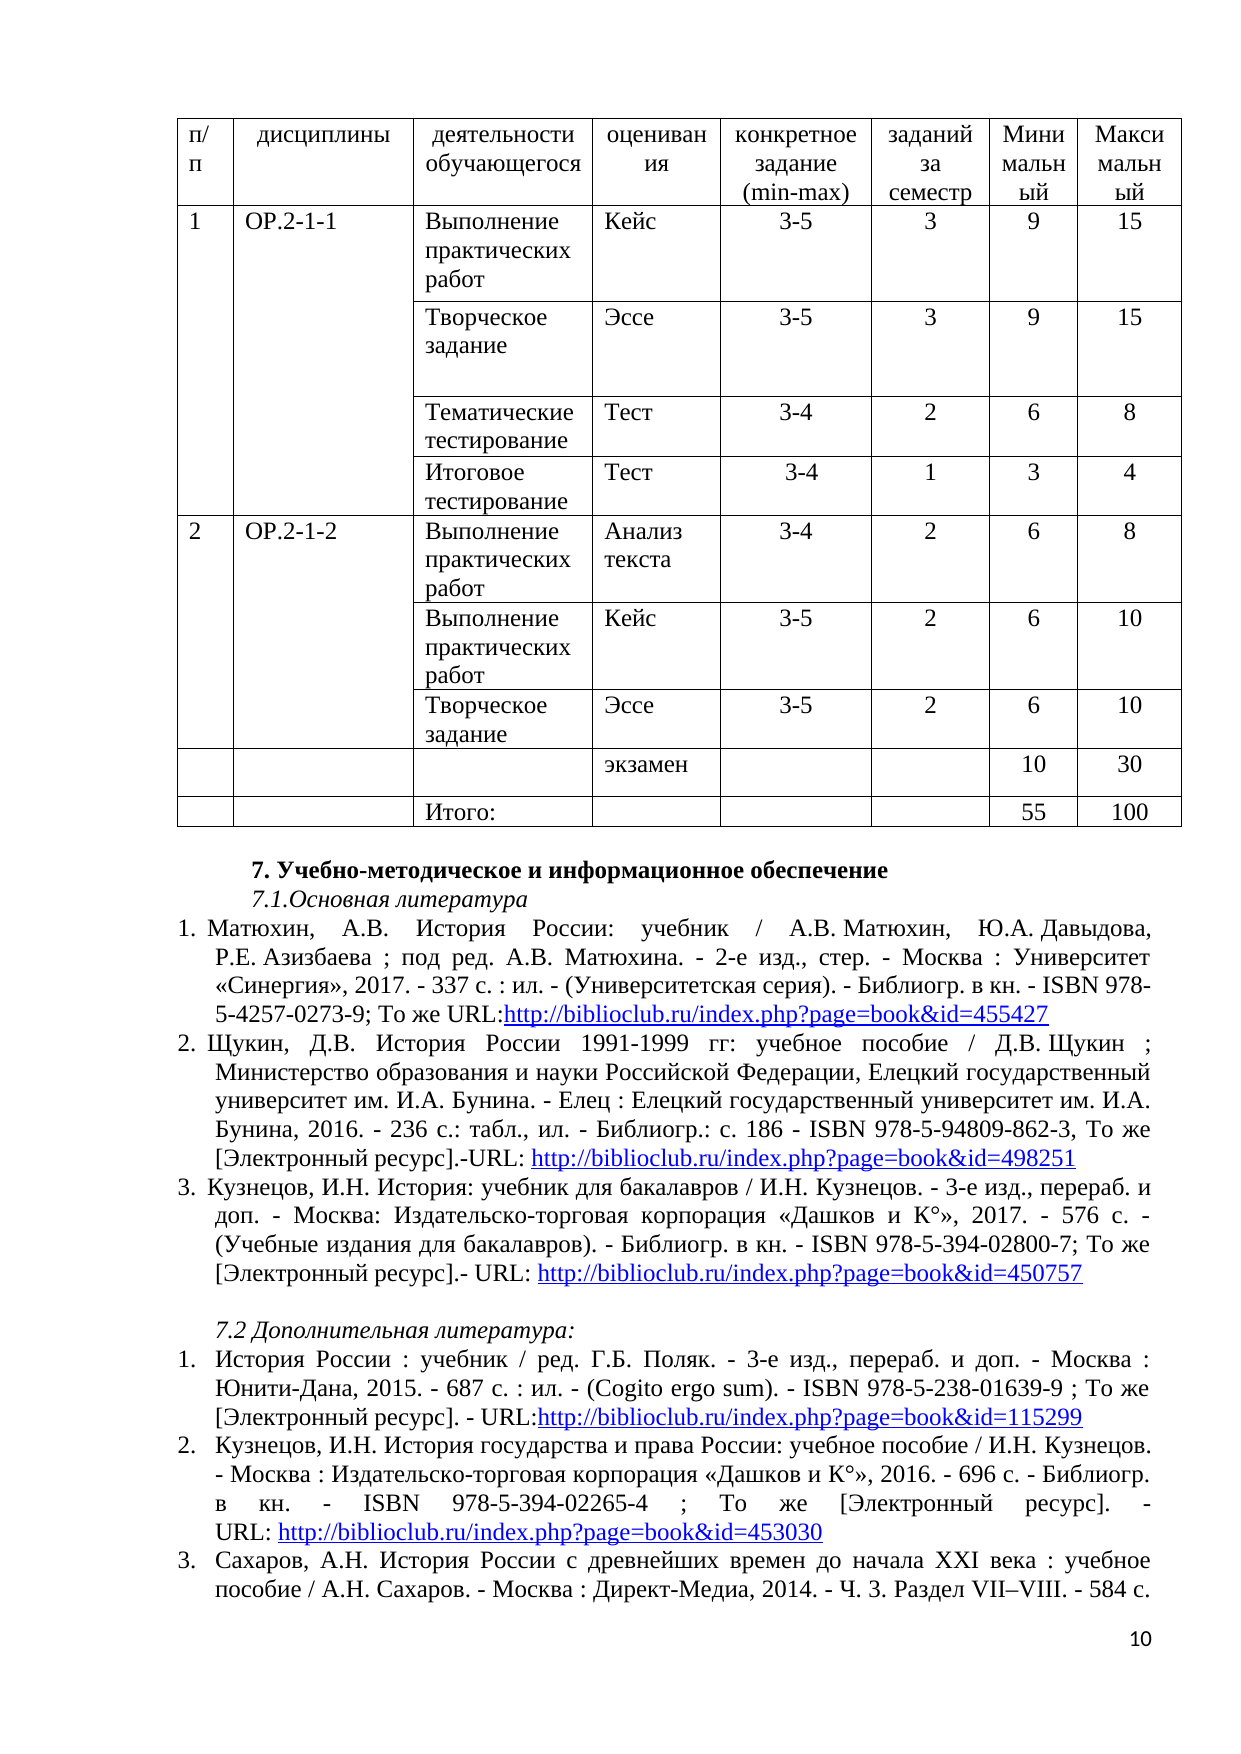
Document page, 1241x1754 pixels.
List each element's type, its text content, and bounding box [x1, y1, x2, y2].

table_cell 10 [1078, 690, 1181, 748]
table_cell 9 [990, 206, 1077, 301]
table_cell 3 [990, 457, 1077, 515]
table_header Средства оценивания [593, 119, 720, 205]
list Кузнецов, И.Н. История государства и права России: учебное пособие / И.Н. Кузнецов. - Москва : Издательско-торговая корпорация «Дашков и К°», 2016. - 696 с. - Библиогр. в кн. - ISBN 978-5-394-02265-4 ; То же [Электронный ресурс]. - URL: http://biblioclub.ru/index.php?page=book&id=453030 [177, 1430, 1152, 1545]
table_cell Творческое задание [414, 302, 592, 396]
table_cell Кейс [593, 206, 720, 301]
table_cell 2 [872, 603, 989, 689]
table_cell 10 [1078, 603, 1181, 689]
table_cell [178, 749, 233, 796]
table_cell 6 [990, 603, 1077, 689]
table_cell Тест [593, 457, 720, 515]
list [177, 1545, 1152, 1603]
table_cell Эссе [593, 302, 720, 396]
table_cell 3-4 [721, 516, 871, 602]
table_cell 4 [1078, 457, 1181, 515]
table_cell Эссе [593, 690, 720, 748]
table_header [721, 119, 871, 205]
table_cell 3-5 [721, 302, 871, 396]
text 7. Учебно-методическое и информационное обеспечение [177, 855, 1152, 884]
table_cell Итого: [414, 797, 592, 826]
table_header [872, 119, 989, 205]
table_cell 3-5 [721, 690, 871, 748]
table_cell Выполнение практических работ [414, 516, 592, 602]
table_cell 6 [990, 397, 1077, 456]
table_cell 3-4 [721, 457, 871, 515]
table_cell Творческое задание [414, 690, 592, 748]
table_cell 9 [990, 302, 1077, 396]
table_cell Кейс [593, 603, 720, 689]
table_cell [414, 749, 592, 796]
table_cell [234, 749, 413, 796]
table_cell 3-5 [721, 603, 871, 689]
table_cell 6 [990, 690, 1077, 748]
list Матюхин, А.В. История России: учебник / А.В. Матюхин, Ю.А. Давыдова, Р.Е. Азизбаева ; под ред. А.В. Матюхина. - 2-е изд., стер. - Москва : Университет «Синергия», 2017. - 337 с. : ил. - (Университетская серия). - Библиогр. в кн. - ISBN 978-5-4257-0273-9; То же URL:http://biblioclub.ru/index.php?page=book&id=455427 [177, 913, 1152, 1028]
table_cell Минимальный [990, 119, 1077, 205]
table_cell 2 [872, 516, 989, 602]
table_cell [178, 797, 233, 826]
table_cell 8 [1078, 516, 1181, 602]
table_cell 2 [872, 397, 989, 456]
table_cell 3 [872, 302, 989, 396]
table_cell 6 [990, 516, 1077, 602]
table_cell 3 [872, 206, 989, 301]
table_cell [872, 749, 989, 796]
table_cell 3-4 [721, 397, 871, 456]
table_cell 1 [178, 206, 233, 515]
table_cell Тест [593, 397, 720, 456]
table_header № п/п [178, 119, 233, 205]
table_cell [872, 797, 989, 826]
list Щукин, Д.В. История России 1991-1999 гг: учебное пособие / Д.В. Щукин ; Министерство образования и науки Российской Федерации, Елецкий государственный университет им. И.А. Бунина. - Елец : Елецкий государственный университет им. И.А. Бунина, 2016. - 236 с.: табл., ил. - Библиогр.: с. 186 - ISBN 978-5-94809-862-3, То же [Электронный ресурс].-URL: http://biblioclub.ru/index.php?page=book&id=498251 [177, 1028, 1152, 1172]
table_cell Анализ текста [593, 516, 720, 602]
table_cell 3-5 [721, 206, 871, 301]
text 7.1.Основная литература [177, 884, 1152, 913]
table_cell 2 [178, 516, 233, 748]
table_cell Максимальный [1078, 119, 1181, 205]
table_cell экзамен [593, 749, 720, 796]
table_cell ОР.2-1-2 [234, 516, 413, 748]
table_cell [593, 797, 720, 826]
table_cell 8 [1078, 397, 1181, 456]
table_cell [721, 797, 871, 826]
table_cell 1 [872, 457, 989, 515]
table_cell 30 [1078, 749, 1181, 796]
table_cell 55 [990, 797, 1077, 826]
table_cell 10 [990, 749, 1077, 796]
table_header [414, 119, 592, 205]
table_cell [721, 749, 871, 796]
table_cell Итоговое тестирование [414, 457, 592, 515]
table_cell Выполнение практических работ [414, 206, 592, 301]
table_cell Тематические тестирование [414, 397, 592, 456]
table_cell Выполнение практических работ [414, 603, 592, 689]
list Кузнецов, И.Н. История: учебник для бакалавров / И.Н. Кузнецов. - 3-е изд., перераб. и доп. - Москва: Издательско-торговая корпорация «Дашков и К°», 2017. - 576 с. - (Учебные издания для бакалавров). - Библиогр. в кн. - ISBN 978-5-394-02800-7; То же [Электронный ресурс].- URL: http://biblioclub.ru/index.php?page=book&id=450757 [177, 1172, 1152, 1287]
table_cell 15 [1078, 302, 1181, 396]
table_cell 15 [1078, 206, 1181, 301]
table_cell [234, 797, 413, 826]
text 7.2 Дополнительная литература: [177, 1315, 1152, 1344]
table_cell ОР.2-1-1 [234, 206, 413, 515]
table_cell 100 [1078, 797, 1181, 826]
list История России : учебник / ред. Г.Б. Поляк. - 3-е изд., перераб. и доп. - Москва : Юнити-Дана, 2015. - 687 с. : ил. - (Cogito ergo sum). - ISBN 978-5-238-01639-9 ; То же [Электронный ресурс]. - URL:http://biblioclub.ru/index.php?page=book&id=115299 [177, 1344, 1152, 1430]
table_cell 2 [872, 690, 989, 748]
table_header Код ОР дисциплины [234, 119, 413, 205]
